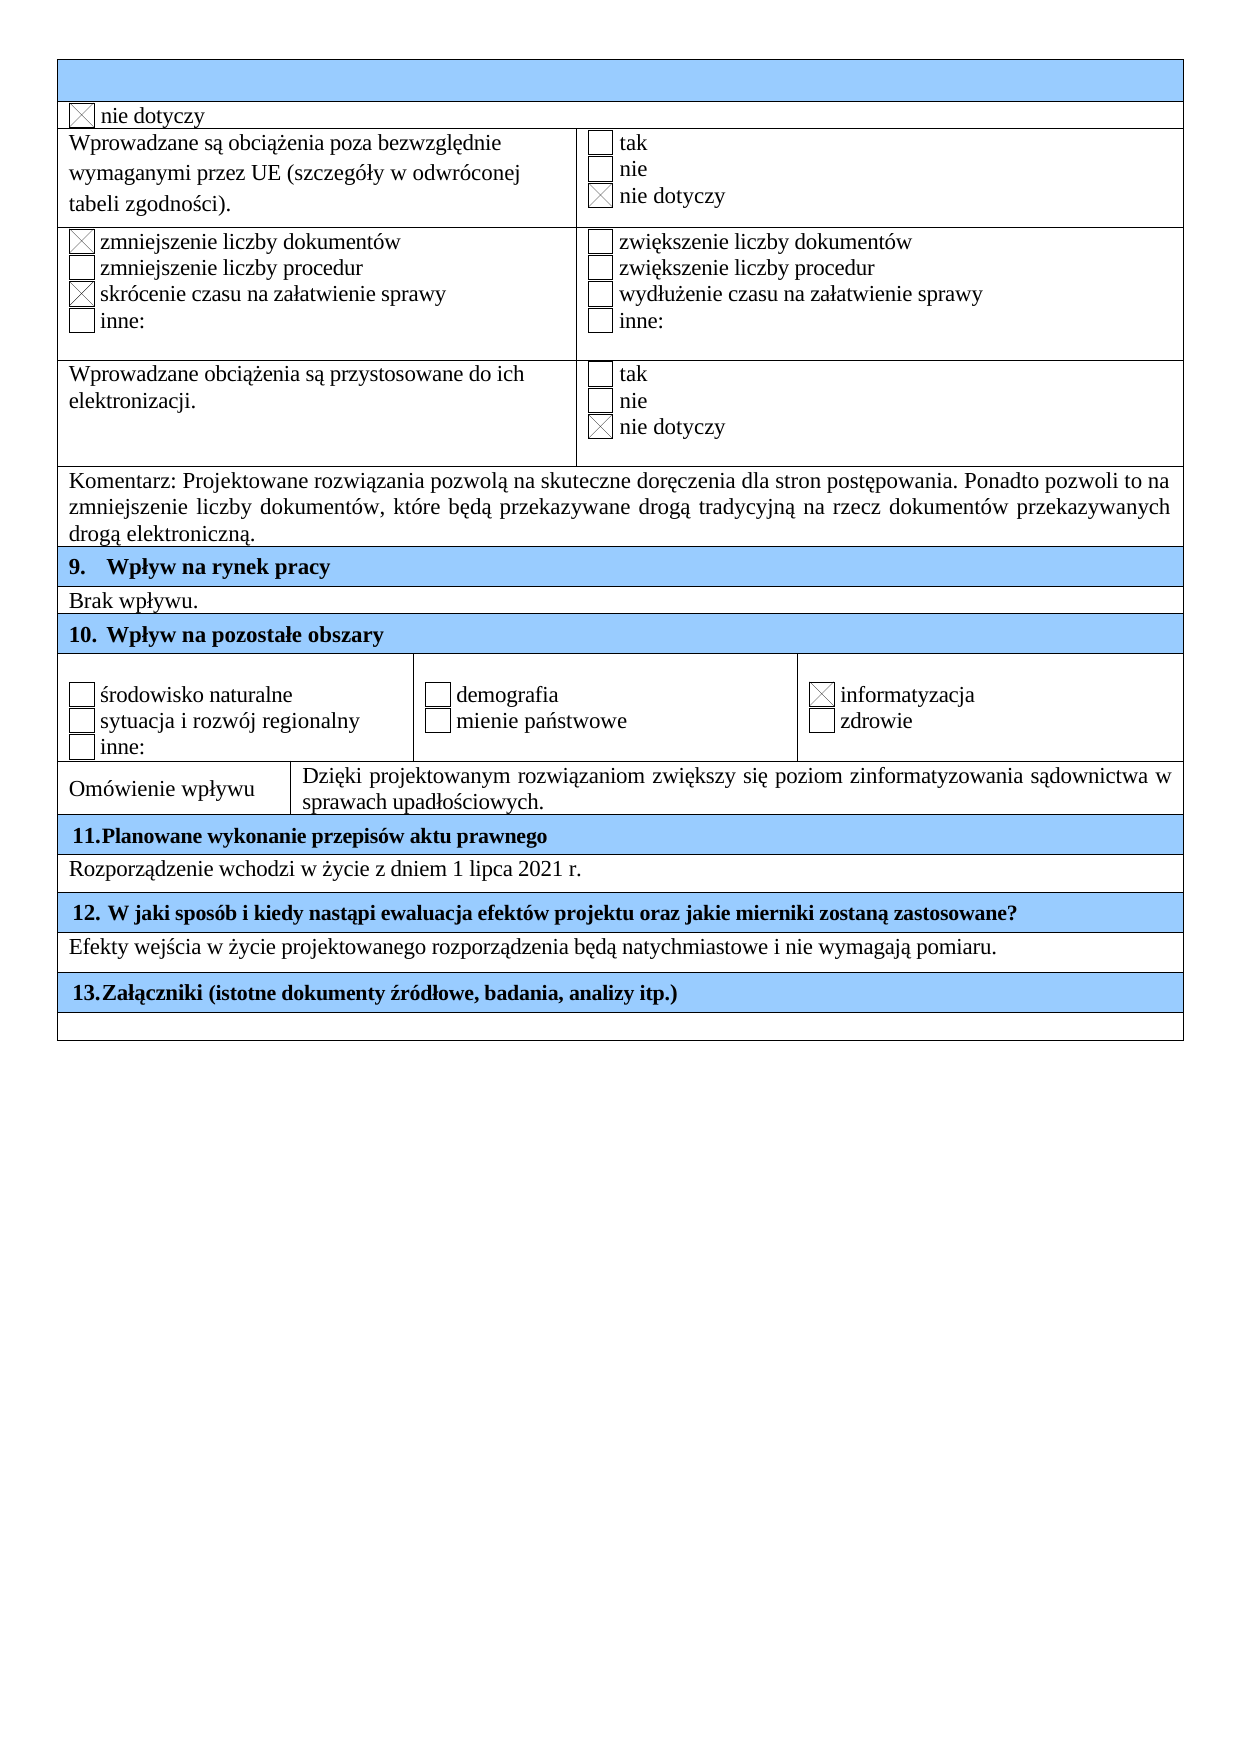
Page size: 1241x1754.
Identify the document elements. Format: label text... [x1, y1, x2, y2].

table_cell Planowane wykonanie przepisów aktu prawnego [58, 815, 1183, 854]
table_cell zmniejszenie liczby dokumentów zmniejszenie liczby procedur skrócenie czasu na załatwienie sprawy inne: [58, 228, 576, 359]
table_cell Brak wpływu. [58, 587, 1183, 613]
table_cell [58, 1013, 1183, 1039]
table_cell zwiększenie liczby dokumentów zwiększenie liczby procedur wydłużenie czasu na załatwienie sprawy inne: [577, 228, 1183, 359]
table_cell Omówienie wpływu [58, 762, 290, 814]
table_cell Wprowadzane są obciążenia poza bezwzględnie wymaganymi przez UE (szczegóły w odwróconej tabeli zgodności). [58, 129, 576, 227]
table_cell Wprowadzane obciążenia są przystosowane do ich elektronizacji. [58, 361, 576, 466]
table_cell tak nie nie dotyczy [577, 361, 1183, 466]
table_cell Dzięki projektowanym rozwiązaniom zwiększy się poziom zinformatyzowania sądownictwa w sprawach upadłościowych. [291, 762, 1183, 814]
table_cell Komentarz: Projektowane rozwiązania pozwolą na skuteczne doręczenia dla stron postępowania. Ponadto pozwoli to na zmniejszenie liczby dokumentów, które będą przekazywane drogą tradycyjną na rzecz dokumentów przekazywanych drogą elektroniczną. [58, 467, 1183, 546]
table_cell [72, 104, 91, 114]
table_cell Efekty wejścia w życie projektowanego rozporządzenia będą natychmiastowe i nie wymagają pomiaru. [58, 933, 1183, 972]
table_cell Wpływ na pozostałe obszary [58, 614, 1183, 653]
table_cell tak nie nie dotyczy [577, 129, 1183, 227]
table_cell demografia mienie państwowe [414, 654, 797, 761]
table_cell środowisko naturalne sytuacja i rozwój regionalny inne: [58, 654, 413, 761]
table_cell informatyzacja zdrowie [798, 654, 1183, 761]
table_cell Wpływ na rynek pracy [58, 547, 1183, 586]
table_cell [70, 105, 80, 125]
table_cell W jaki sposób i kiedy nastąpi ewaluacja efektów projektu oraz jakie mierniki zostaną zastosowane? [58, 893, 1183, 932]
table_cell Rozporządzenie wchodzi w życie z dniem 1 lipca 2021 r. [58, 855, 1183, 892]
table_cell Załączniki (istotne dokumenty źródłowe, badania, analizy itp.) [58, 973, 1183, 1012]
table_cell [58, 60, 1183, 101]
table_cell nie dotyczy [94, 102, 1183, 128]
